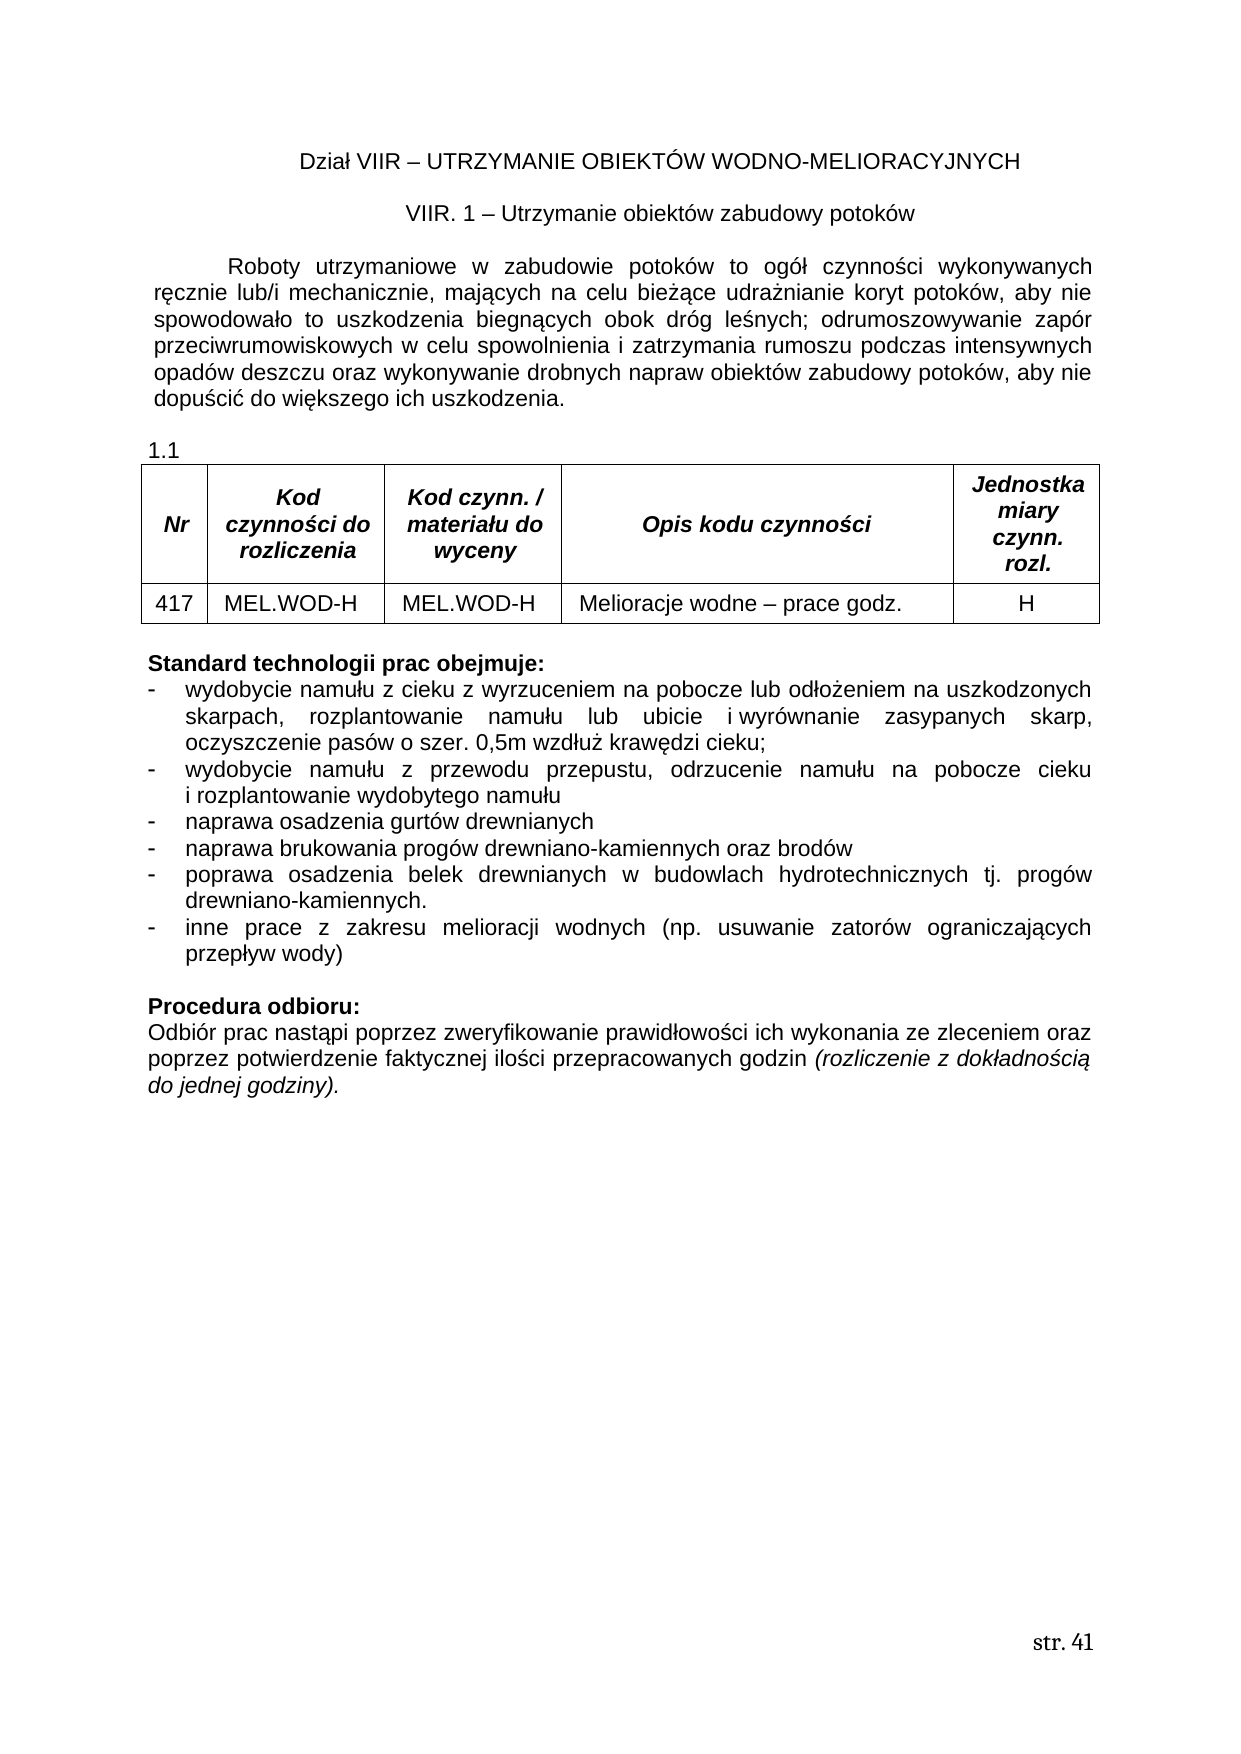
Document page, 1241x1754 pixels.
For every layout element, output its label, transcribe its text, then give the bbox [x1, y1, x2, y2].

text Standard technologii prac obejmuje: [148, 650, 1093, 676]
list Odbiór prac nastąpi poprzez zweryfikowanie prawidłowości ich wykonania ze zleceniem oraz poprzez potwierdzenie faktycznej ilości przepracowanych godzin (rozliczenie z dokładnością do jednej godziny). [148, 1019, 1093, 1098]
text Procedura odbioru: [148, 993, 1093, 1019]
table_cell MEL.WOD-H [208, 584, 384, 623]
table_header Nr [142, 465, 207, 583]
table_cell Melioracje wodne – prace godz. [562, 584, 953, 623]
list poprawa osadzenia belek drewnianych w budowlach hydrotechnicznych tj. progów drewniano-kamiennych. [148, 861, 1093, 914]
table_header Jednostka miary czynn. rozl. [954, 465, 1099, 583]
text Dział VIIR – UTRZYMANIE OBIEKTÓW WODNO-MELIORACYJNYCH [153, 148, 1093, 174]
text 1.1 [148, 437, 1093, 464]
table_cell H [954, 584, 1099, 623]
list wydobycie namułu z cieku z wyrzuceniem na pobocze lub odłożeniem na uszkodzonych skarpach, rozplantowanie namułu lub ubicie i wyrównanie zasypanych skarp, oczyszczenie pasów o szer. 0,5m wzdłuż krawędzi cieku; [148, 676, 1093, 756]
table_header Kod czynn. / materiału do wyceny [385, 465, 561, 583]
list naprawa brukowania progów drewniano-kamiennych oraz brodów [148, 834, 1093, 861]
table_header Kod czynności do rozliczenia [208, 465, 384, 583]
list naprawa osadzenia gurtów drewnianych [148, 808, 1093, 834]
text VIIR. 1 – Utrzymanie obiektów zabudowy potoków [153, 200, 1093, 227]
table_cell MEL.WOD-H [385, 584, 561, 623]
table_header Opis kodu czynności [562, 465, 953, 583]
list inne prace z zakresu melioracji wodnych (np. usuwanie zatorów ograniczających przepływ wody) [148, 914, 1093, 966]
list wydobycie namułu z przewodu przepustu, odrzucenie namułu na pobocze cieku i rozplantowanie wydobytego namułu [148, 756, 1093, 808]
text Roboty utrzymaniowe w zabudowie potoków to ogół czynności wykonywanych ręcznie lub/i mechanicznie, mających na celu bieżące udrażnianie koryt potoków, aby nie spowodowało to uszkodzenia biegnących obok dróg leśnych; odrumoszowywanie zapór przeciwrumowiskowych w celu spowolnienia i zatrzymania rumoszu podczas intensywnych opadów deszczu oraz wykonywanie drobnych napraw obiektów zabudowy potoków, aby nie dopuścić do większego ich uszkodzenia. [153, 253, 1093, 411]
table_cell 417 [142, 584, 207, 623]
